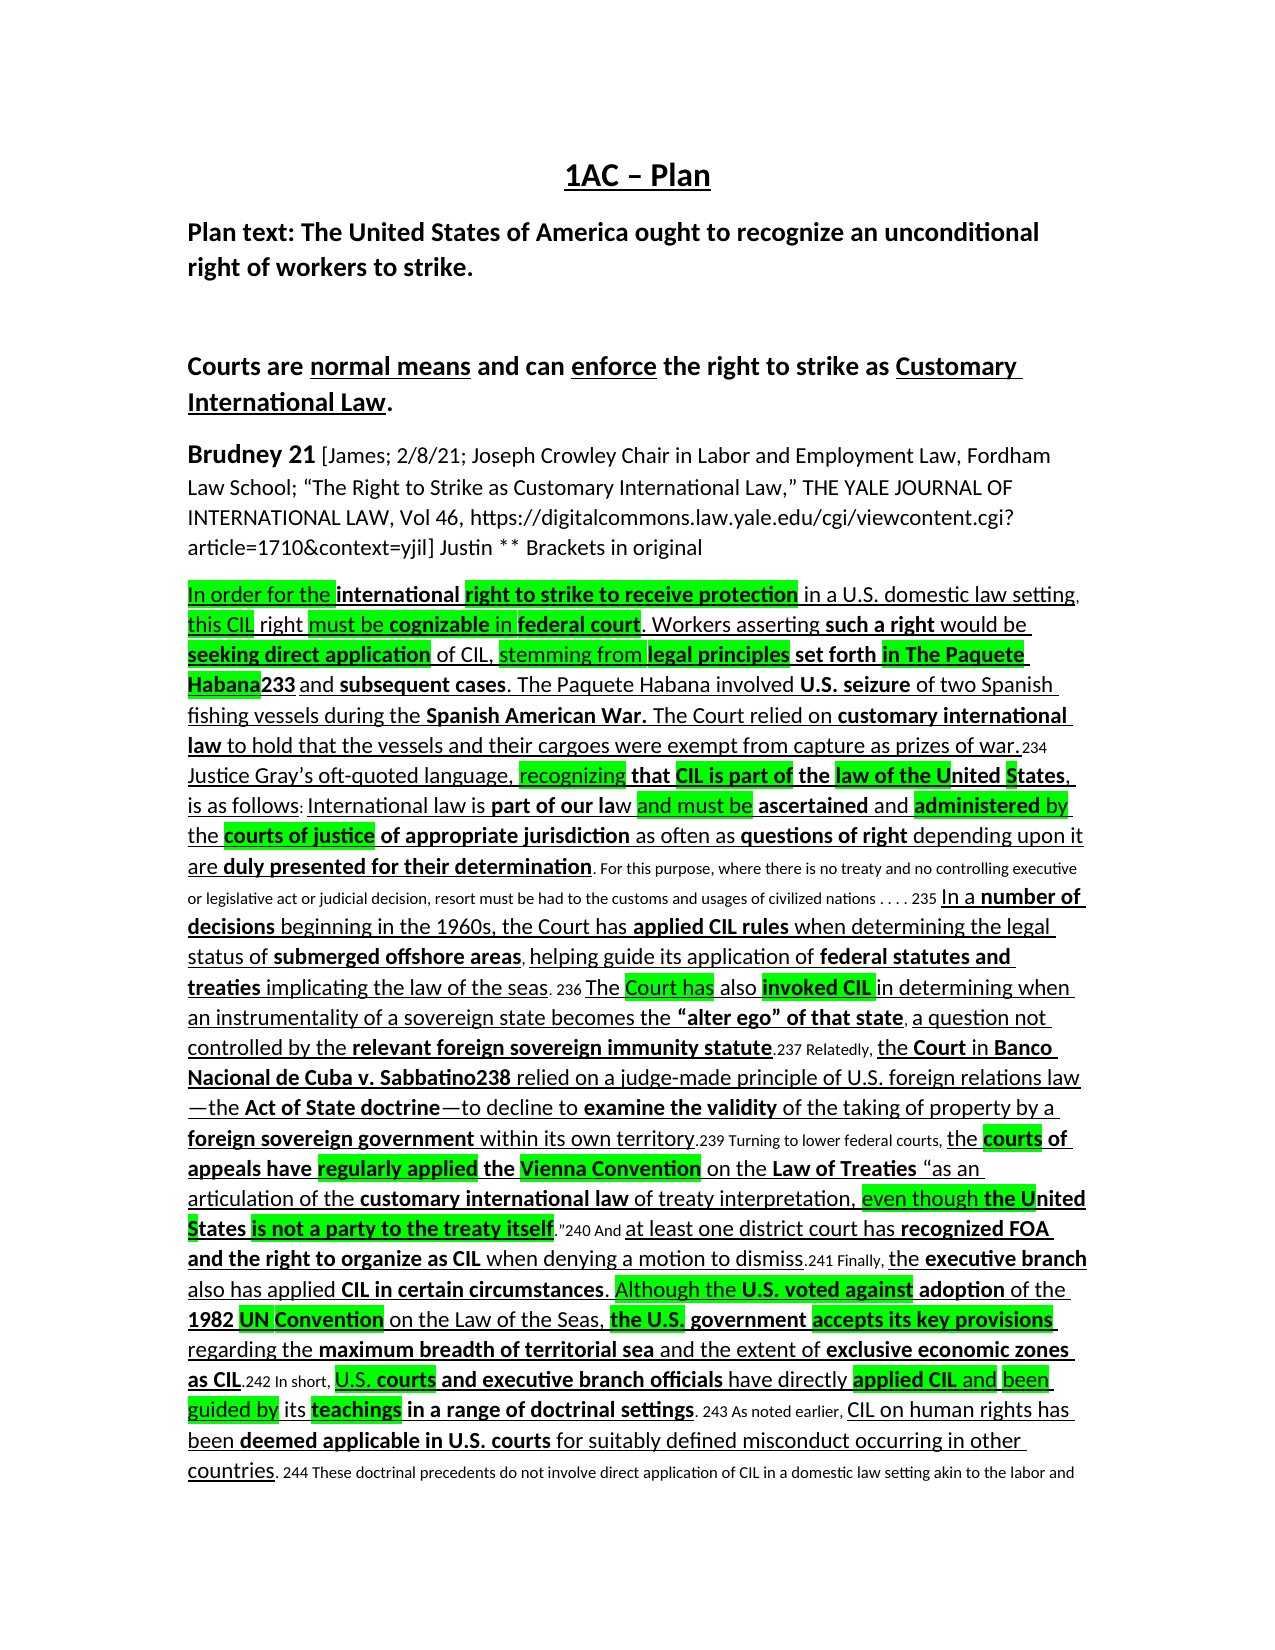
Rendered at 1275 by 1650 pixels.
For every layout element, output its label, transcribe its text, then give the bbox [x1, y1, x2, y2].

text Brudney 21 [James; 2/8/21; Joseph Crowley Chair in Labor and Employment Law, Fordham Law School; “The Right to Strike as Customary International Law,” THE YALE JOURNAL OF INTERNATIONAL LAW, Vol 46, https://digitalcommons.law.yale.edu/cgi/viewcontent.cgi?article=1710&context=yjil] Justin ** Brackets in original [187, 437, 1087, 561]
subtitle 1AC – Plan [187, 154, 1087, 195]
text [187, 580, 1087, 1484]
subtitle Plan text: The United States of America ought to recognize an unconditional right of workers to strike. [187, 215, 1087, 283]
subtitle Courts are normal means and can enforce the right to strike as Customary International Law. [187, 349, 1087, 418]
